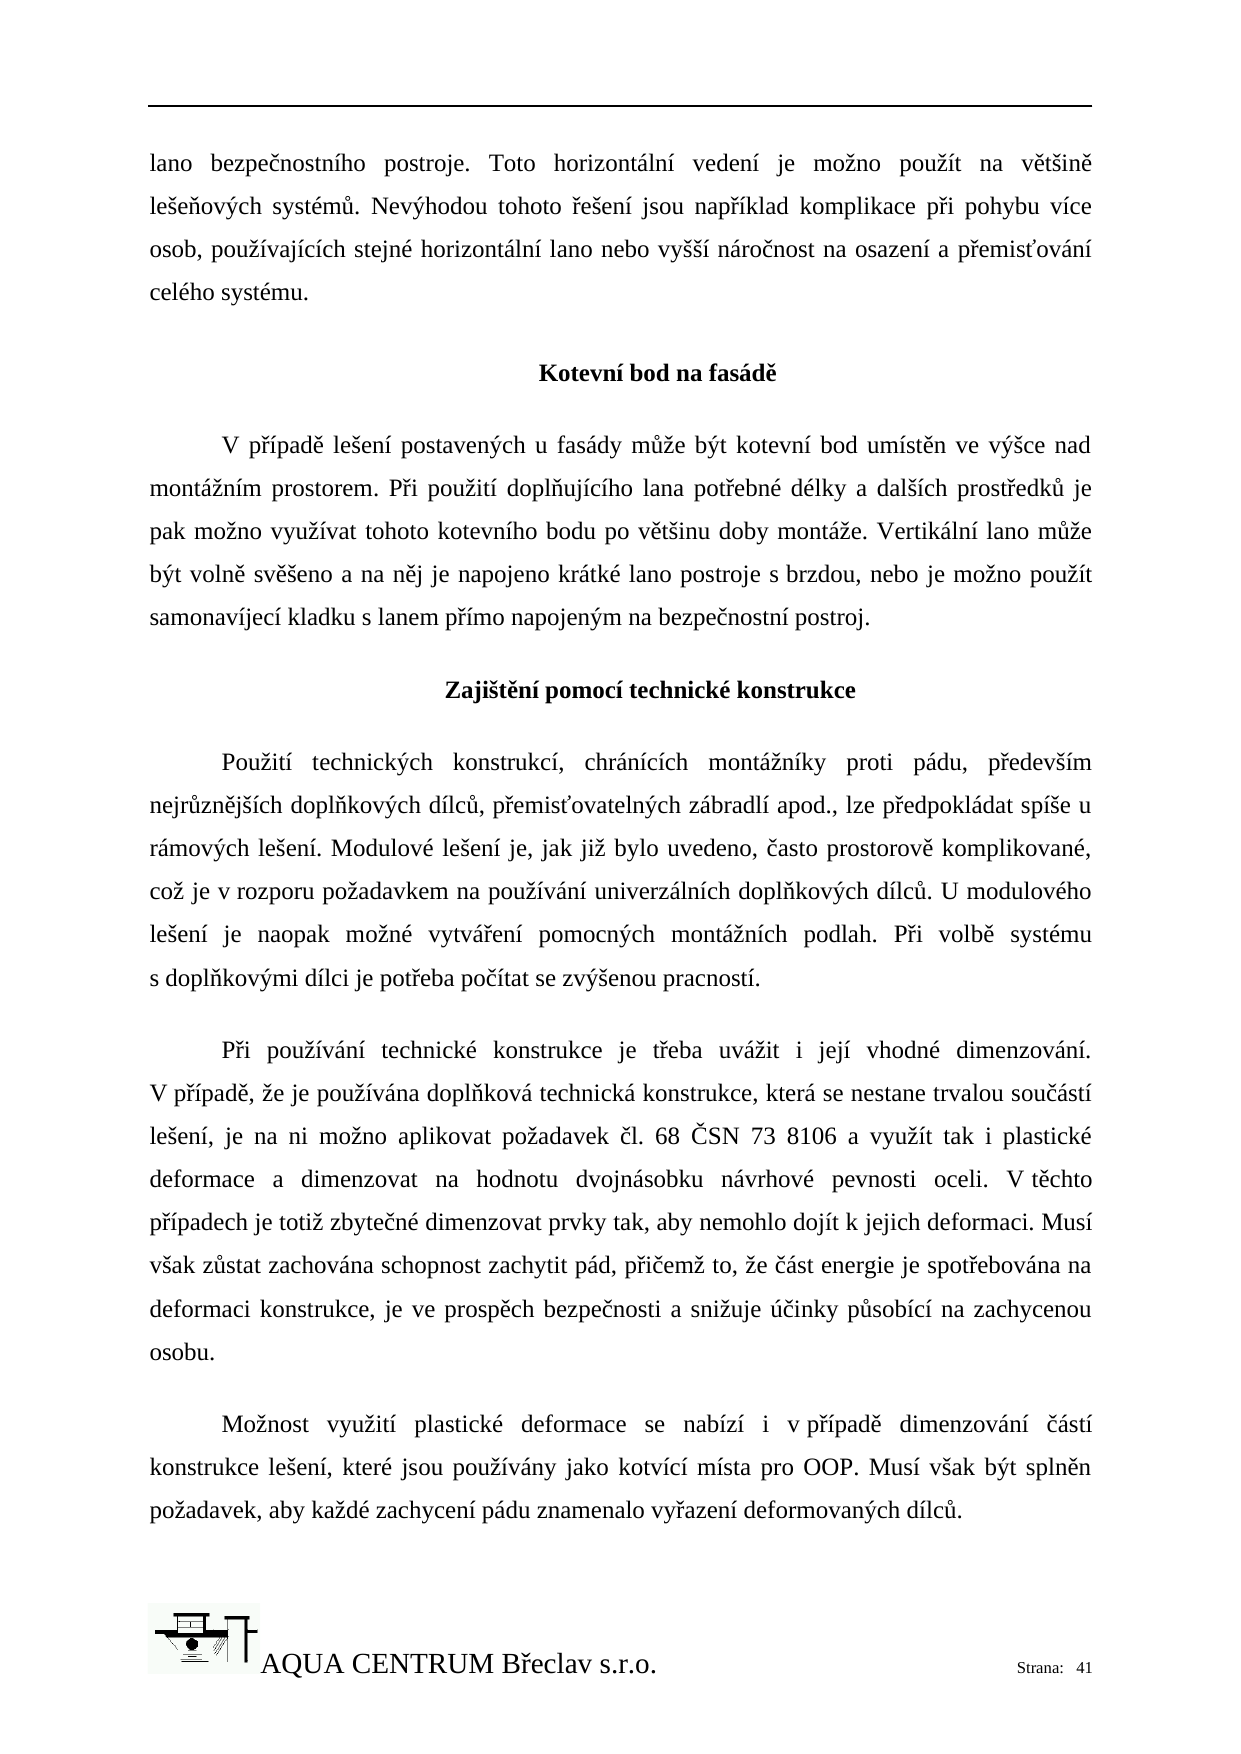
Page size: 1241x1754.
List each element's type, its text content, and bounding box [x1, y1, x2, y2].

text Použití technických konstrukcí, chránících montážníky proti pádu, především nejrůznějších doplňkových dílců, přemisťovatelných zábradlí apod., lze předpokládat spíše u rámových lešení. Modulové lešení je, jak již bylo uvedeno, často prostorově komplikované, což je v rozporu požadavkem na používání univerzálních doplňkových dílců. U modulového lešení je naopak možné vytváření pomocných montážních podlah. Při volbě systému s doplňkovými dílci je potřeba počítat se zvýšenou pracností. [149, 747, 1092, 991]
text Možnost využití plastické deformace se nabízí i v případě dimenzování částí konstrukce lešení, které jsou používány jako kotvící místa pro OOP. Musí však být splněn požadavek, aby každé zachycení pádu znamenalo vyřazení deformovaných dílců. [149, 1409, 1092, 1524]
subtitle Kotevní bod na fasádě [148, 358, 1092, 386]
text Při používání technické konstrukce je třeba uvážit i její vhodné dimenzování. V případě, že je používána doplňková technická konstrukce, která se nestane trvalou součástí lešení, je na ni možno aplikovat požadavek čl. 68 ČSN 73 8106 a využít tak i plastické deformace a dimenzovat na hodnotu dvojnásobku návrhové pevnosti oceli. V těchto případech je totiž zbytečné dimenzovat prvky tak, aby nemohlo dojít k jejich deformaci. Musí však zůstat zachována schopnost zachytit pád, přičemž to, že část energie je spotřebována na deformaci konstrukce, je ve prospěch bezpečnosti a snižuje účinky působící na zachycenou osobu. [149, 1035, 1092, 1366]
picture [147, 1603, 261, 1674]
subtitle Zajištění pomocí technické konstrukce [148, 675, 1092, 703]
text V případě lešení postavených u fasády může být kotevní bod umístěn ve výšce nad montážním prostorem. Při použití doplňujícího lana potřebné délky a dalších prostředků je pak možno využívat tohoto kotevního bodu po většinu doby montáže. Vertikální lano může být volně svěšeno a na něj je napojeno krátké lano postroje s brzdou, nebo je možno použít samonavíjecí kladku s lanem přímo napojeným na bezpečnostní postroj. [149, 430, 1092, 631]
